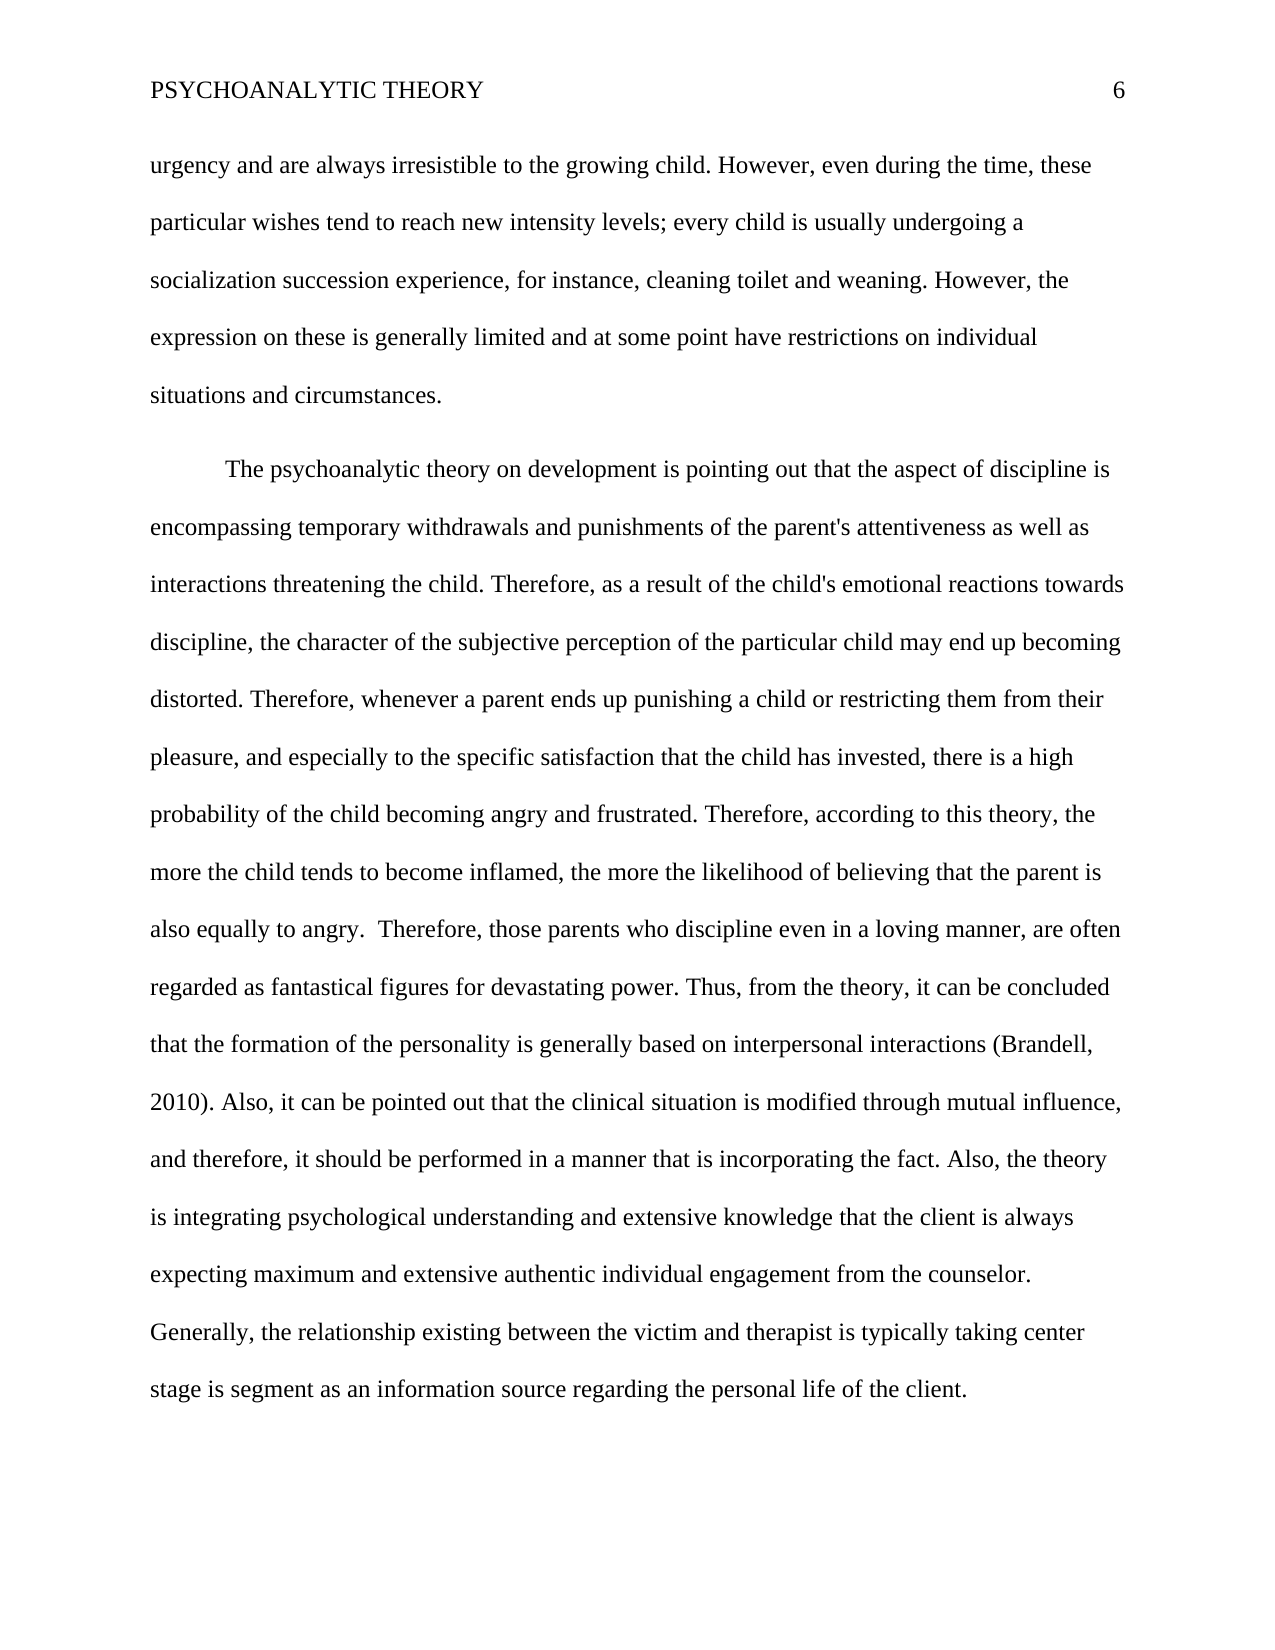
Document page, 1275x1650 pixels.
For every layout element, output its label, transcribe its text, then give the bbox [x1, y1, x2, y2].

text The psychoanalytic theory on development is pointing out that the aspect of discipline is encompassing temporary withdrawals and punishments of the parent's attentiveness as well as interactions threatening the child. Therefore, as a result of the child's emotional reactions towards discipline, the character of the subjective perception of the particular child may end up becoming distorted. Therefore, whenever a parent ends up punishing a child or restricting them from their pleasure, and especially to the specific satisfaction that the child has invested, there is a high probability of the child becoming angry and frustrated. Therefore, according to this theory, the more the child tends to become inflamed, the more the likelihood of believing that the parent is also equally to angry. Therefore, those parents who discipline even in a loving manner, are often regarded as fantastical figures for devastating power. Thus, from the theory, it can be concluded that the formation of the personality is generally based on interpersonal interactions (Brandell, 2010). Also, it can be pointed out that the clinical situation is modified through mutual influence, and therefore, it should be performed in a manner that is incorporating the fact. Also, the theory is integrating psychological understanding and extensive knowledge that the client is always expecting maximum and extensive authentic individual engagement from the counselor. Generally, the relationship existing between the victim and therapist is typically taking center stage is segment as an information source regarding the personal life of the client. [150, 454, 1125, 1403]
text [150, 150, 1125, 409]
